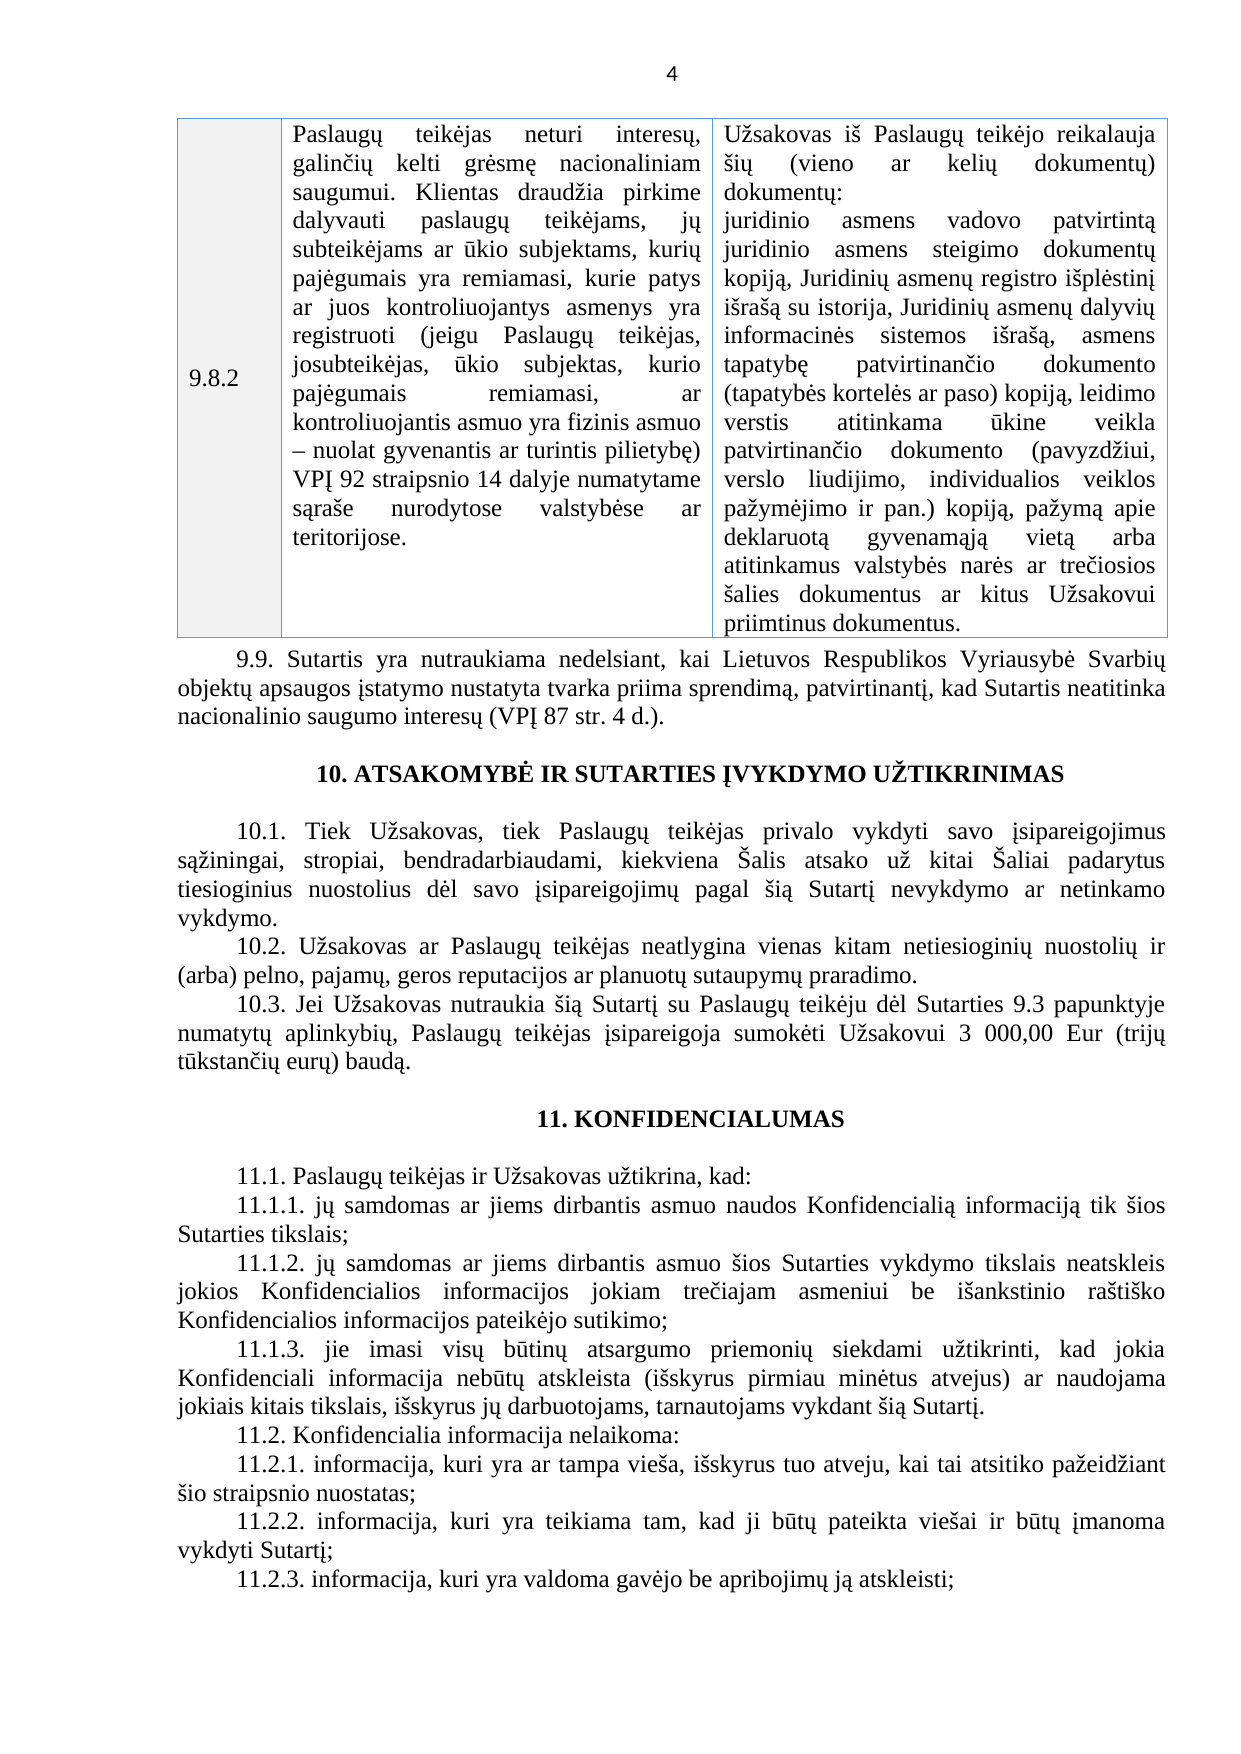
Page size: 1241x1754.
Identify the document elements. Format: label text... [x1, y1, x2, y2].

list ATSAKOMYBĖ IR SUTARTIES ĮVYKDYMO UŽTIKRINIMAS [215, 759, 1166, 788]
text 11.1. Paslaugų teikėjas ir Užsakovas užtikrina, kad: [215, 1161, 1166, 1190]
table_cell Užsakovas iš Paslaugų teikėjo reikalauja šių (vieno ar kelių dokumentų) dokumentų: juridinio asmens vadovo patvirtintą juridinio asmens steigimo dokumentų kopiją, Juridinių asmenų registro išplėstinį išrašą su istorija, Juridinių asmenų dalyvių informacinės sistemos išrašą, asmens tapatybę patvirtinančio dokumento (tapatybės kortelės ar paso) kopiją, leidimo verstis atitinkama ūkine veikla patvirtinančio dokumento (pavyzdžiui, verslo liudijimo, individualios veiklos pažymėjimo ir pan.) kopiją, pažymą apie deklaruotą gyvenamąją vietą arba atitinkamus valstybės narės ar trečiosios šalies dokumentus ar kitus Užsakovui priimtinus dokumentus. [713, 119, 1167, 637]
text 11.2.2. informacija, kuri yra teikiama tam, kad ji būtų pateikta viešai ir būtų įmanoma vykdyti Sutartį; [177, 1506, 1166, 1564]
text 11.2. Konfidencialia informacija nelaikoma: [215, 1420, 1166, 1449]
text 11.1.1. jų samdomas ar jiems dirbantis asmuo naudos Konfidencialią informaciją tik šios Sutarties tikslais; [177, 1190, 1166, 1248]
text 11.2.1. informacija, kuri yra ar tampa vieša, išskyrus tuo atveju, kai tai atsitiko pažeidžiant šio straipsnio nuostatas; [177, 1449, 1166, 1506]
table_cell 9.8.2 [178, 119, 281, 637]
text 11.1.2. jų samdomas ar jiems dirbantis asmuo šios Sutarties vykdymo tikslais neatskleis jokios Konfidencialios informacijos jokiam trečiajam asmeniui be išankstinio raštiško Konfidencialios informacijos pateikėjo sutikimo; [177, 1248, 1166, 1334]
text 11.2.3. informacija, kuri yra valdoma gavėjo be apribojimų ją atskleisti; [215, 1564, 1166, 1593]
text 9.9. Sutartis yra nutraukiama nedelsiant, kai Lietuvos Respublikos Vyriausybė Svarbių objektų apsaugos įstatymo nustatyta tvarka priima sprendimą, patvirtinantį, kad Sutartis neatitinka nacionalinio saugumo interesų (VPĮ 87 str. 4 d.). [177, 644, 1166, 730]
text 10.3. Jei Užsakovas nutraukia šią Sutartį su Paslaugų teikėju dėl Sutarties 9.3 papunktyje numatytų aplinkybių, Paslaugų teikėjas įsipareigoja sumokėti Užsakovui 3 000,00 Eur (trijų tūkstančių eurų) baudą. [177, 989, 1166, 1075]
table_cell Paslaugų teikėjas neturi interesų, galinčių kelti grėsmę nacionaliniam saugumui. Klientas draudžia pirkime dalyvauti paslaugų teikėjams, jų subteikėjams ar ūkio subjektams, kurių pajėgumais yra remiamasi, kurie patys ar juos kontroliuojantys asmenys yra registruoti (jeigu Paslaugų teikėjas, josubteikėjas, ūkio subjektas, kurio pajėgumais remiamasi, ar kontroliuojantis asmuo yra fizinis asmuo – nuolat gyvenantis ar turintis pilietybę) VPĮ 92 straipsnio 14 dalyje numatytame sąraše nurodytose valstybėse ar teritorijose. [282, 119, 712, 637]
list KONFIDENCIALUMAS [215, 1104, 1166, 1133]
text 10.2. Užsakovas ar Paslaugų teikėjas neatlygina vienas kitam netiesioginių nuostolių ir (arba) pelno, pajamų, geros reputacijos ar planuotų sutaupymų praradimo. [177, 931, 1166, 989]
text 10.1. Tiek Užsakovas, tiek Paslaugų teikėjas privalo vykdyti savo įsipareigojimus sąžiningai, stropiai, bendradarbiaudami, kiekviena Šalis atsako už kitai Šaliai padarytus tiesioginius nuostolius dėl savo įsipareigojimų pagal šią Sutartį nevykdymo ar netinkamo vykdymo. [177, 816, 1166, 931]
text 11.1.3. jie imasi visų būtinų atsargumo priemonių siekdami užtikrinti, kad jokia Konfidenciali informacija nebūtų atskleista (išskyrus pirmiau minėtus atvejus) ar naudojama jokiais kitais tikslais, išskyrus jų darbuotojams, tarnautojams vykdant šią Sutartį. [177, 1334, 1166, 1420]
